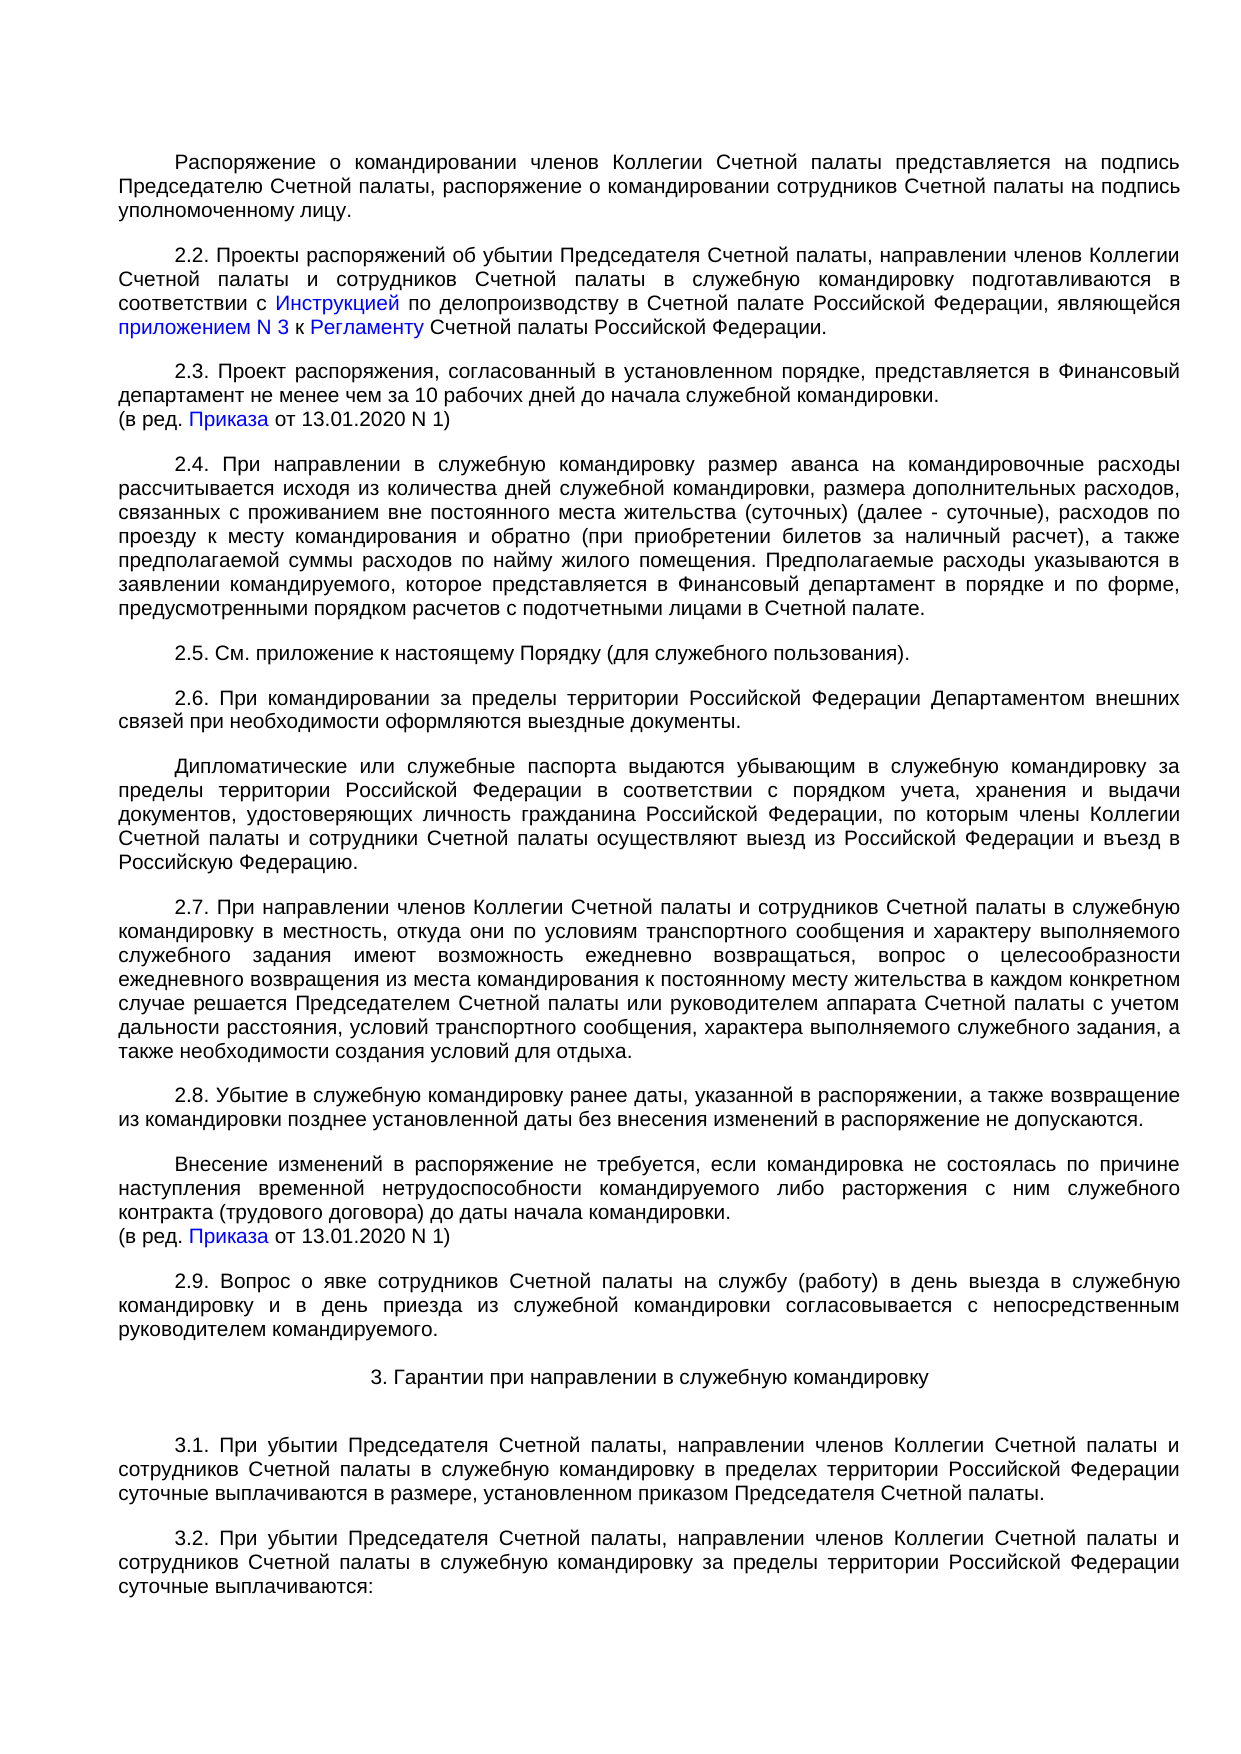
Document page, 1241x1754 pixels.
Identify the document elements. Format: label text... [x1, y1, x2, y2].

text 3. Гарантии при направлении в служебную командировку [118, 1364, 1181, 1388]
text 2.4. При направлении в служебную командировку размер аванса на командировочные расходы рассчитывается исходя из количества дней служебной командировки, размера дополнительных расходов, связанных с проживанием вне постоянного места жительства (суточных) (далее - суточные), расходов по проезду к месту командирования и обратно (при приобретении билетов за наличный расчет), а также предполагаемой суммы расходов по найму жилого помещения. Предполагаемые расходы указываются в заявлении командируемого, которое представляется в Финансовый департамент в порядке и по форме, предусмотренными порядком расчетов с подотчетными лицами в Счетной палате. [118, 452, 1181, 620]
text (в ред. Приказа от 13.01.2020 N 1) [118, 407, 1181, 431]
text 2.7. При направлении членов Коллегии Счетной палаты и сотрудников Счетной палаты в служебную командировку в местность, откуда они по условиям транспортного сообщения и характеру выполняемого служебного задания имеют возможность ежедневно возвращаться, вопрос о целесообразности ежедневного возвращения из места командирования к постоянному месту жительства в каждом конкретном случае решается Председателем Счетной палаты или руководителем аппарата Счетной палаты с учетом дальности расстояния, условий транспортного сообщения, характера выполняемого служебного задания, а также необходимости создания условий для отдыха. [118, 895, 1181, 1062]
text 2.5. См. приложение к настоящему Порядку (для служебного пользования). [118, 641, 1181, 664]
text 2.3. Проект распоряжения, согласованный в установленном порядке, представляется в Финансовый департамент не менее чем за 10 рабочих дней до начала служебной командировки. [118, 359, 1181, 407]
text Дипломатические или служебные паспорта выдаются убывающим в служебную командировку за пределы территории Российской Федерации в соответствии с порядком учета, хранения и выдачи документов, удостоверяющих личность гражданина Российской Федерации, по которым члены Коллегии Счетной палаты и сотрудники Счетной палаты осуществляют выезд из Российской Федерации и въезд в Российскую Федерацию. [118, 754, 1181, 874]
text 2.8. Убытие в служебную командировку ранее даты, указанной в распоряжении, а также возвращение из командировки позднее установленной даты без внесения изменений в распоряжение не допускаются. [118, 1083, 1181, 1131]
text 3.2. При убытии Председателя Счетной палаты, направлении членов Коллегии Счетной палаты и сотрудников Счетной палаты в служебную командировку за пределы территории Российской Федерации суточные выплачиваются: [118, 1526, 1181, 1598]
text 2.6. При командировании за пределы территории Российской Федерации Департаментом внешних связей при необходимости оформляются выездные документы. [118, 685, 1181, 733]
text Распоряжение о командировании членов Коллегии Счетной палаты представляется на подпись Председателю Счетной палаты, распоряжение о командировании сотрудников Счетной палаты на подпись уполномоченному лицу. [118, 150, 1181, 222]
text 2.9. Вопрос о явке сотрудников Счетной палаты на службу (работу) в день выезда в служебную командировку и в день приезда из служебной командировки согласовывается с непосредственным руководителем командируемого. [118, 1269, 1181, 1341]
text Внесение изменений в распоряжение не требуется, если командировка не состоялась по причине наступления временной нетрудоспособности командируемого либо расторжения с ним служебного контракта (трудового договора) до даты начала командировки. [118, 1152, 1181, 1224]
text 3.1. При убытии Председателя Счетной палаты, направлении членов Коллегии Счетной палаты и сотрудников Счетной палаты в служебную командировку в пределах территории Российской Федерации суточные выплачиваются в размере, установленном приказом Председателя Счетной палаты. [118, 1433, 1181, 1505]
text (в ред. Приказа от 13.01.2020 N 1) [118, 1224, 1181, 1248]
text 2.2. Проекты распоряжений об убытии Председателя Счетной палаты, направлении членов Коллегии Счетной палаты и сотрудников Счетной палаты в служебную командировку подготавливаются в соответствии с Инструкцией по делопроизводству в Счетной палате Российской Федерации, являющейся приложением N 3 к Регламенту Счетной палаты Российской Федерации. [118, 243, 1181, 338]
